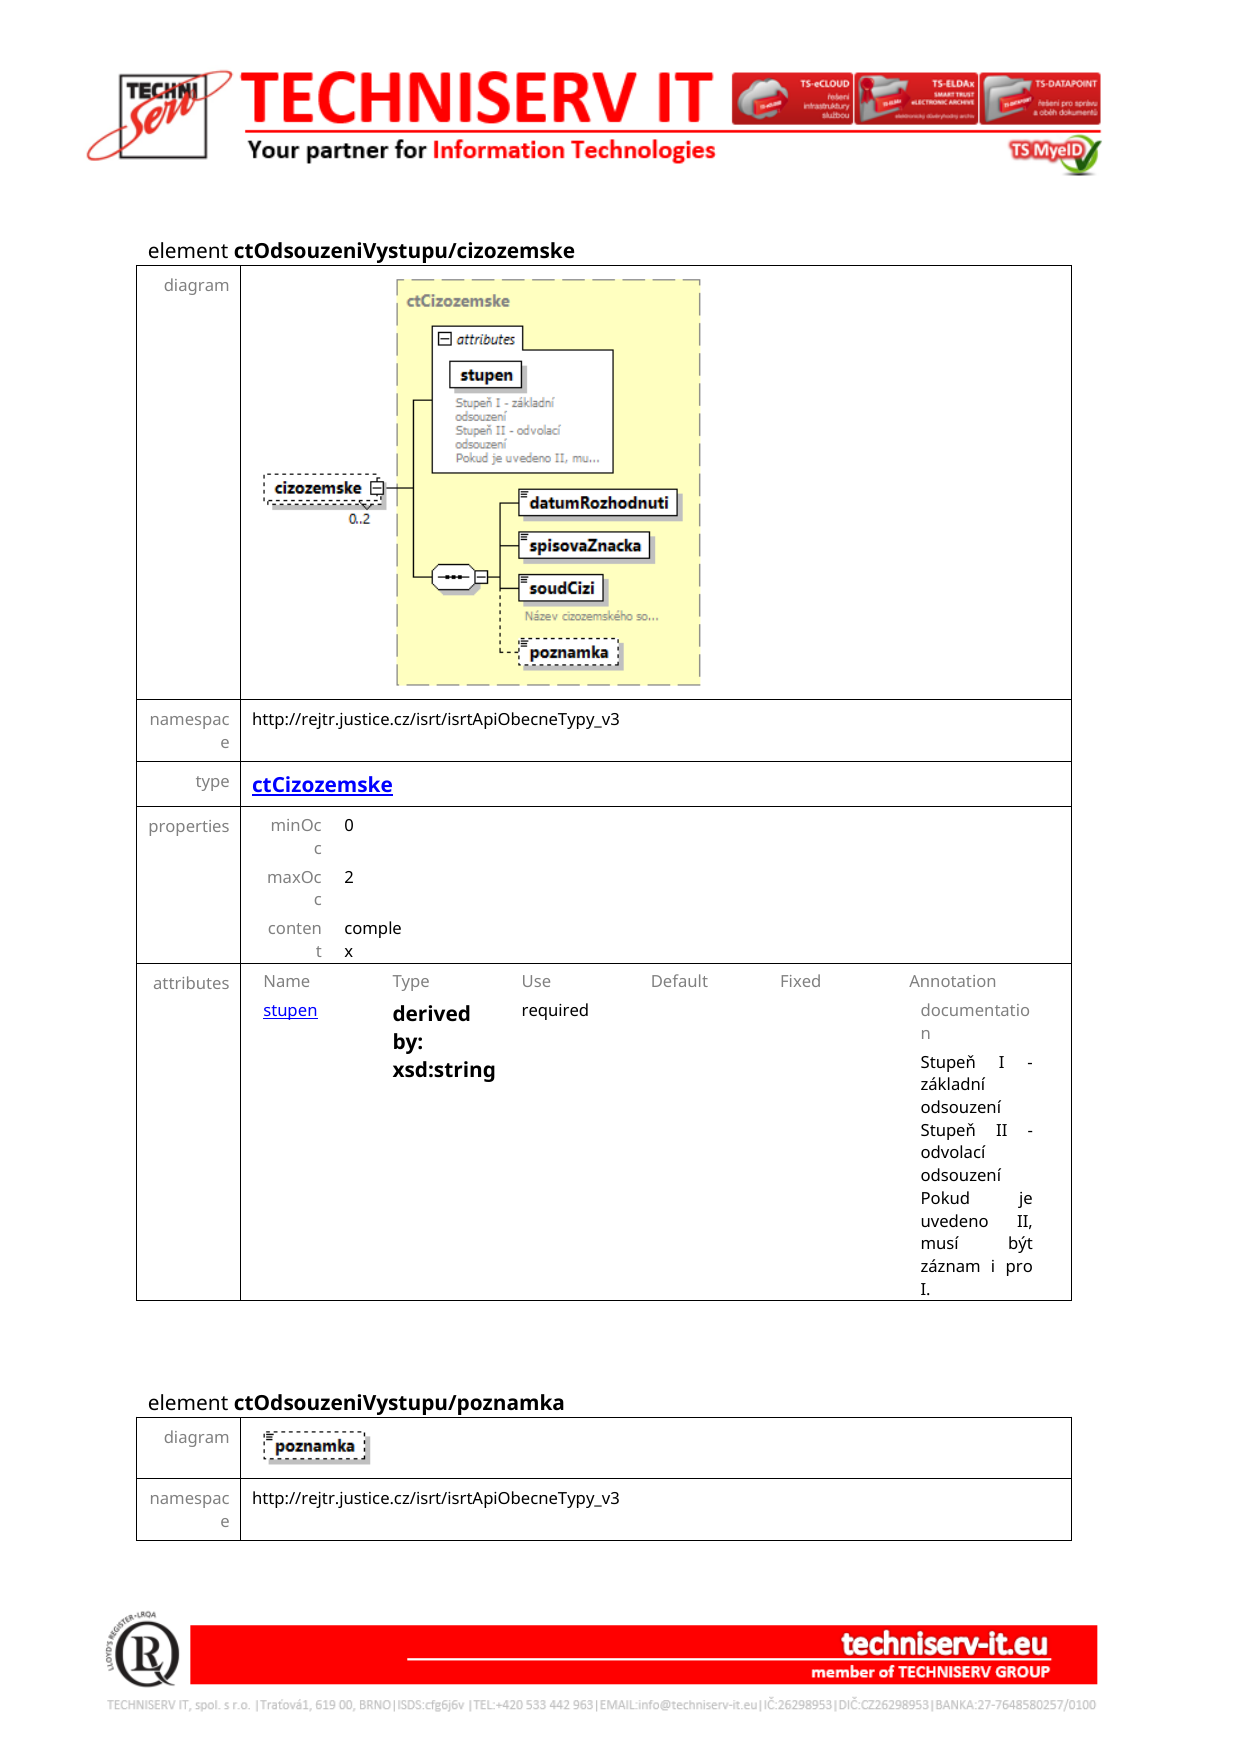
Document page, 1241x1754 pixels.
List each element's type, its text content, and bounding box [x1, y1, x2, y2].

text element ctOdsouzeniVystupu/cizozemske [148, 236, 1092, 265]
table_cell type [137, 762, 240, 806]
table_cell [241, 964, 1071, 1300]
picture [87, 1607, 1103, 1715]
picture [79, 58, 1118, 185]
table_cell namespace [137, 700, 240, 761]
picture [251, 1425, 383, 1471]
table_cell properties [137, 807, 240, 962]
picture [251, 273, 713, 692]
table_cell ctCizozemske [241, 762, 1071, 806]
table_cell [241, 807, 1071, 962]
table_header diagram [137, 266, 240, 699]
table_cell http://rejtr.justice.cz/isrt/isrtApiObecneTypy_v3 [241, 700, 1071, 761]
table_header diagram [137, 1418, 240, 1478]
table_cell attributes [137, 964, 240, 1300]
text element ctOdsouzeniVystupu/poznamka [148, 1388, 1092, 1417]
table_header [241, 266, 1071, 699]
table_cell namespace [137, 1479, 240, 1540]
table_cell http://rejtr.justice.cz/isrt/isrtApiObecneTypy_v3 [241, 1479, 1071, 1540]
table_header [241, 1418, 1071, 1478]
